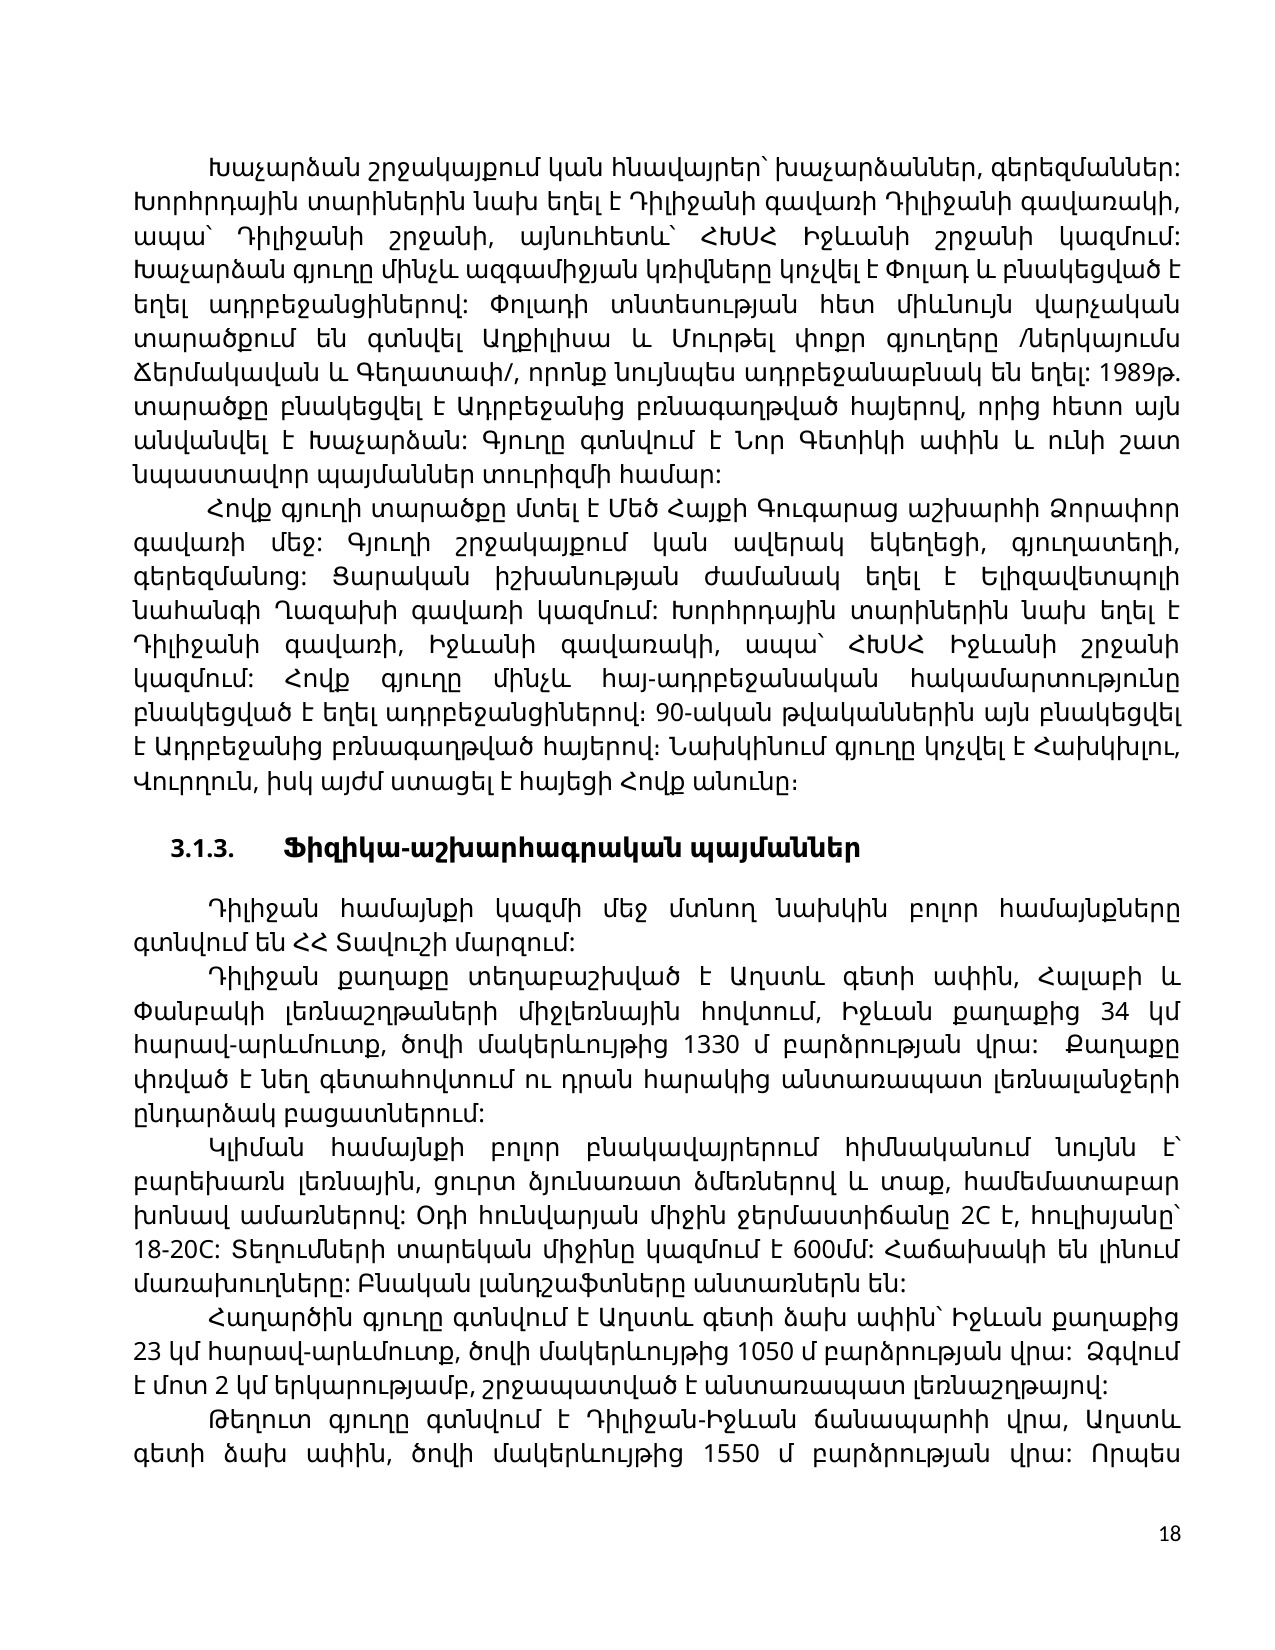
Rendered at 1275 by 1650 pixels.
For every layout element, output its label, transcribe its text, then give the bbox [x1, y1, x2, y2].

text Կլիման համայնքի բոլոր բնակավայրերում հիմնականում նույնն է՝ բարեխառն լեռնային, ցուրտ ձյունառատ ձմեռներով և տաք, համեմատաբար խոնավ ամառներով: Օդի հունվարյան միջին ջերմաստիճանը 2C է, հուլիսյանը՝ 18-20C: Տեղումների տարեկան միջինը կազմում է 600մմ: Հաճախակի են լինում մառախուղները: Բնական լանդշաֆտները անտառներն են: [133, 1129, 1181, 1300]
list Ֆիզիկա-աշխարհագրական պայմաններ [170, 828, 1181, 865]
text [133, 1402, 1181, 1470]
text Հովք գյուղի տարածքը մտել է Մեծ Հայքի Գուգարաց աշխարհի Ձորափոր գավառի մեջ: Գյուղի շրջակայքում կան ավերակ եկեղեցի, գյուղատեղի, գերեզմանոց: Ցարական իշխանության ժամանակ եղել է Ելիզավետպոլի նահանգի Ղազախի գավառի կազմում: Խորհրդային տարիներին նախ եղել է Դիլիջանի գավառի, Իջևանի գավառակի, ապա՝ ՀԽՍՀ Իջևանի շրջանի կազմում: Հովք գյուղը մինչև հայ-ադրբեջանական հակամարտությունը բնակեցված է եղել ադրբեջանցիներով։ 90-ական թվականներին այն բնակեցվել է Ադրբեջանից բռնագաղթված հայերով։ Նախկինում գյուղը կոչվել է Հախկխլու, Վուրղուն, իսկ այժմ ստացել է հայեցի Հովք անունը։ [133, 491, 1181, 797]
text Խաչարձան շրջակայքում կան հնավայրեր՝ խաչարձաններ, գերեզմաններ: Խորհրդային տարիներին նախ եղել է Դիլիջանի գավառի Դիլիջանի գավառակի, ապա՝ Դիլիջանի շրջանի, այնուհետև՝ ՀԽՍՀ Իջևանի շրջանի կազմում: Խաչարձան գյուղը մինչև ազգամիջյան կռիվները կոչվել է Փոլադ և բնակեցված է եղել ադրբեջանցիներով: Փոլադի տնտեսության հետ միևնույն վարչական տարածքում են գտնվել Աղքիլիսա և Մուրթել փոքր գյուղերը /ներկայումս Ճերմակավան և Գեղատափ/, որոնք նույնպես ադրբեջանաբնակ են եղել: 1989թ. տարածքը բնակեցվել է Ադրբեջանից բռնագաղթված հայերով, որից հետո այն անվանվել է Խաչարձան: Գյուղը գտնվում է Նոր Գետիկի ափին և ունի շատ նպաստավոր պայմաններ տուրիզմի համար: [133, 150, 1181, 491]
text Հաղարծին գյուղը գտնվում է Աղստև գետի ձախ ափին՝ Իջևան քաղաքից 23 կմ հարավ-արևմուտք, ծովի մակերևույթից 1050 մ բարձրության վրա: Ձգվում է մոտ 2 կմ երկարությամբ, շրջապատված է անտառապատ լեռնաշղթայով: [133, 1300, 1181, 1402]
text Դիլիջան համայնքի կազմի մեջ մտնող նախկին բոլոր համայնքները գտնվում են ՀՀ Տավուշի մարզում: [133, 891, 1181, 959]
text Դիլիջան քաղաքը տեղաբաշխված է Աղստև գետի ափին, Հալաբի և Փանբակի լեռնաշղթաների միջլեռնային հովտում, Իջևան քաղաքից 34 կմ հարավ-արևմուտք, ծովի մակերևույթից 1330 մ բարձրության վրա: Քաղաքը փռված է նեղ գետահովտում ու դրան հարակից անտառապատ լեռնալանջերի ընդարձակ բացատներում: [133, 959, 1181, 1129]
